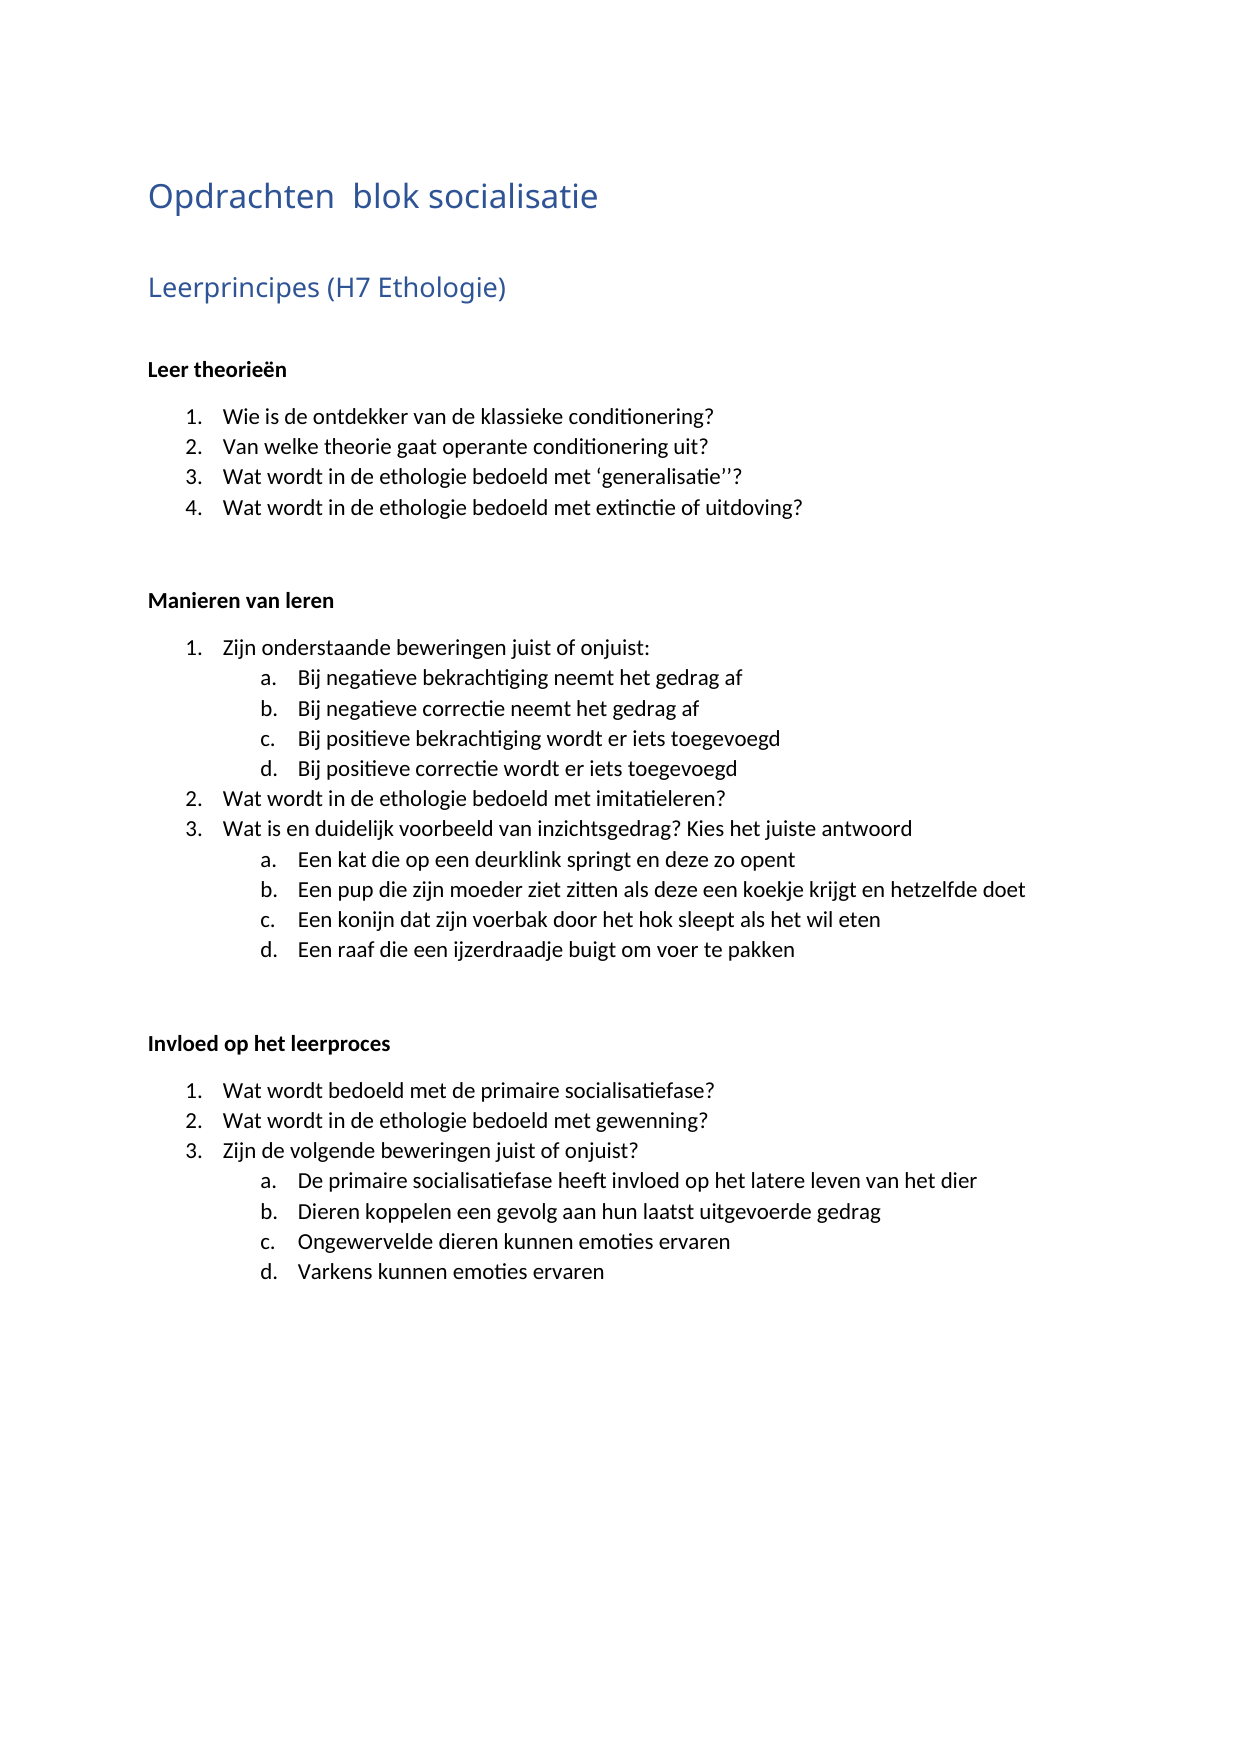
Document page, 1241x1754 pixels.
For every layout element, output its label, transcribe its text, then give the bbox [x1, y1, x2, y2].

list Een kat die op een deurklink springt en deze zo opent [260, 845, 1093, 873]
list Wie is de ontdekker van de klassieke conditionering? [185, 402, 1093, 430]
list Dieren koppelen een gevolg aan hun laatst uitgevoerde gedrag [260, 1197, 1093, 1225]
list Bij negatieve bekrachtiging neemt het gedrag af [260, 663, 1093, 691]
list Bij negatieve correctie neemt het gedrag af [260, 694, 1093, 722]
list Wat wordt in de ethologie bedoeld met imitatieleren? [185, 784, 1093, 812]
list Een pup die zijn moeder ziet zitten als deze een koekje krijgt en hetzelfde doet [260, 875, 1093, 903]
list Zijn de volgende beweringen juist of onjuist? [185, 1136, 1093, 1164]
list Wat wordt bedoeld met de primaire socialisatiefase? [185, 1076, 1093, 1104]
text Manieren van leren [148, 586, 1093, 614]
list Wat wordt in de ethologie bedoeld met ‘generalisatie’’? [185, 462, 1093, 490]
list Varkens kunnen emoties ervaren [260, 1257, 1093, 1285]
list Zijn onderstaande beweringen juist of onjuist: [185, 633, 1093, 661]
list Bij positieve correctie wordt er iets toegevoegd [260, 754, 1093, 782]
list Wat is en duidelijk voorbeeld van inzichtsgedrag? Kies het juiste antwoord [185, 814, 1093, 842]
list Ongewervelde dieren kunnen emoties ervaren [260, 1227, 1093, 1255]
list Een konijn dat zijn voerbak door het hok sleept als het wil eten [260, 905, 1093, 933]
list Bij positieve bekrachtiging wordt er iets toegevoegd [260, 724, 1093, 752]
list Wat wordt in de ethologie bedoeld met extinctie of uitdoving? [185, 493, 1093, 521]
list De primaire socialisatiefase heeft invloed op het latere leven van het dier [260, 1167, 1093, 1194]
text Invloed op het leerproces [148, 1029, 1093, 1057]
list Wat wordt in de ethologie bedoeld met gewenning? [185, 1106, 1093, 1134]
list Een raaf die een ijzerdraadje buigt om voer te pakken [260, 935, 1093, 963]
text Leer theorieën [148, 355, 1093, 383]
subtitle Opdrachten blok socialisatie [148, 173, 1093, 218]
subtitle Leerprincipes (H7 Ethologie) [148, 268, 1093, 305]
list Van welke theorie gaat operante conditionering uit? [185, 432, 1093, 460]
